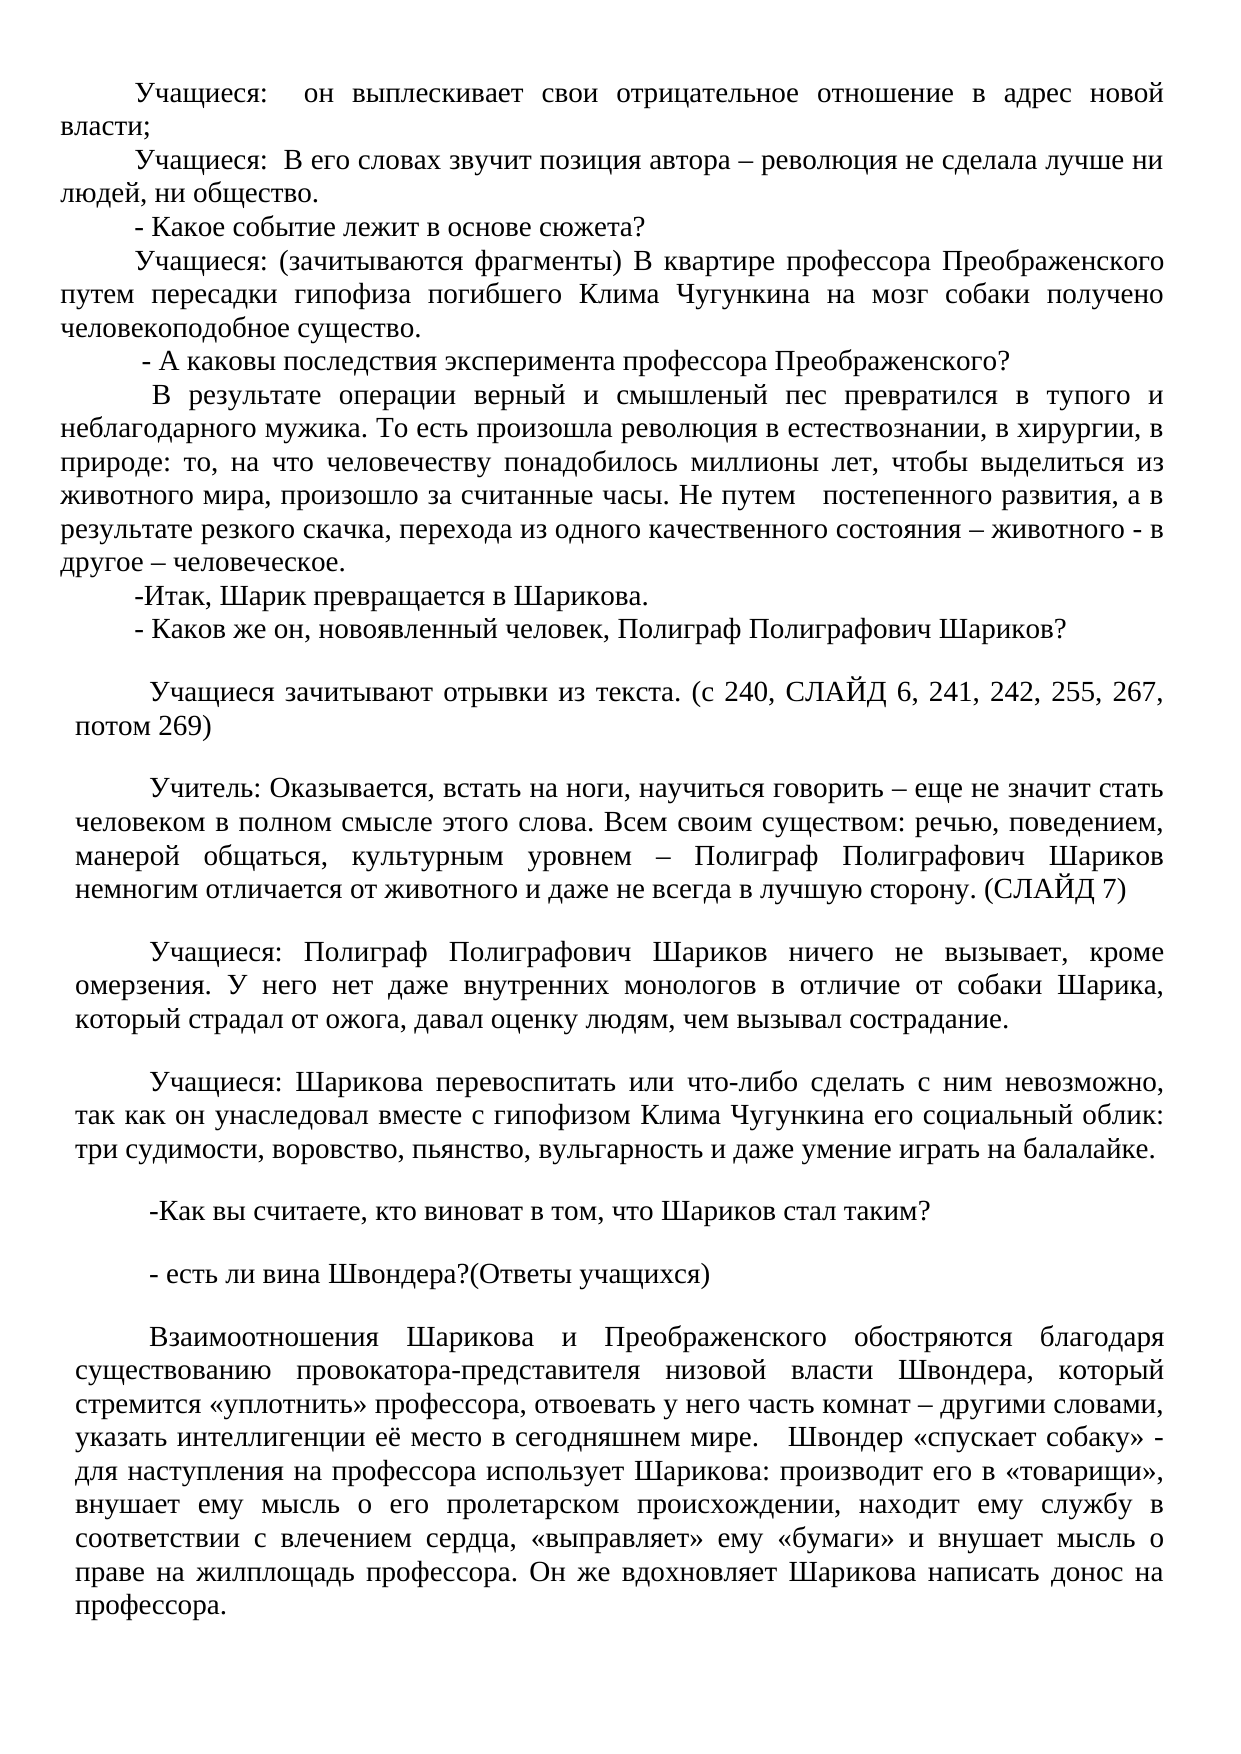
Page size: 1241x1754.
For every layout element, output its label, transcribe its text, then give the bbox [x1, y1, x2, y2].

list Учащиеся: (зачитываются фрагменты) В квартире профессора Преображенского путем пересадки гипофиза погибшего Клима Чугункина на мозг собаки получено человекоподобное существо. [60, 243, 1165, 343]
text Учащиеся: Полиграф Полиграфович Шариков ничего не вызывает, кроме омерзения. У него нет даже внутренних монологов в отличие от собаки Шарика, который страдал от ожога, давал оценку людям, чем вызывал сострадание. [75, 934, 1165, 1034]
text Учитель: Оказывается, встать на ноги, научиться говорить – еще не значит стать человеком в полном смысле этого слова. Всем своим существом: речью, поведением, манерой общаться, культурным уровнем – Полиграф Полиграфович Шариков немногим отличается от животного и даже не всегда в лучшую сторону. (СЛАЙД 7) [75, 771, 1165, 905]
list - А каковы последствия эксперимента профессора Преображенского? [60, 343, 1165, 377]
text Взаимоотношения Шарикова и Преображенского обостряются благодаря существованию провокатора-представителя низовой власти Швондера, который стремится «уплотнить» профессора, отвоевать у него часть комнат – другими словами, указать интеллигенции её место в сегодняшнем мире. Швондер «спускает собаку» - для наступления на профессора использует Шарикова: производит его в «товарищи», внушает ему мысль о его пролетарском происхождении, находит ему службу в соответствии с влечением сердца, «выправляет» ему «бумаги» и внушает мысль о праве на жилплощадь профессора. Он же вдохновляет Шарикова написать донос на профессора. [75, 1319, 1165, 1621]
list - Какое событие лежит в основе сюжета? [60, 209, 1165, 243]
list Учащиеся: он выплескивает свои отрицательное отношение в адрес новой власти; [60, 75, 1165, 142]
list - Каков же он, новоявленный человек, Полиграф Полиграфович Шариков? [60, 612, 1165, 645]
text Учащиеся зачитывают отрывки из текста. (с 240, СЛАЙД 6, 241, 242, 255, 267, потом 269) [75, 674, 1165, 741]
text - есть ли вина Швондера?(Ответы учащихся) [75, 1256, 1165, 1290]
list В результате операции верный и смышленый пес превратился в тупого и неблагодарного мужика. То есть произошла революция в естествознании, в хирургии, в природе: то, на что человечеству понадобилось миллионы лет, чтобы выделиться из животного мира, произошло за считанные часы. Не путем постепенного развития, а в результате резкого скачка, перехода из одного качественного состояния – животного - в другое – человеческое. [60, 377, 1165, 578]
list Учащиеся: В его словах звучит позиция автора – революция не сделала лучше ни людей, ни общество. [60, 142, 1165, 209]
text -Как вы считаете, кто виноват в том, что Шариков стал таким? [75, 1193, 1165, 1227]
list -Итак, Шарик превращается в Шарикова. [60, 578, 1165, 612]
text Учащиеся: Шарикова перевоспитать или что-либо сделать с ним невозможно, так как он унаследовал вместе с гипофизом Клима Чугункина его социальный облик: три судимости, воровство, пьянство, вульгарность и даже умение играть на балалайке. [75, 1064, 1165, 1164]
